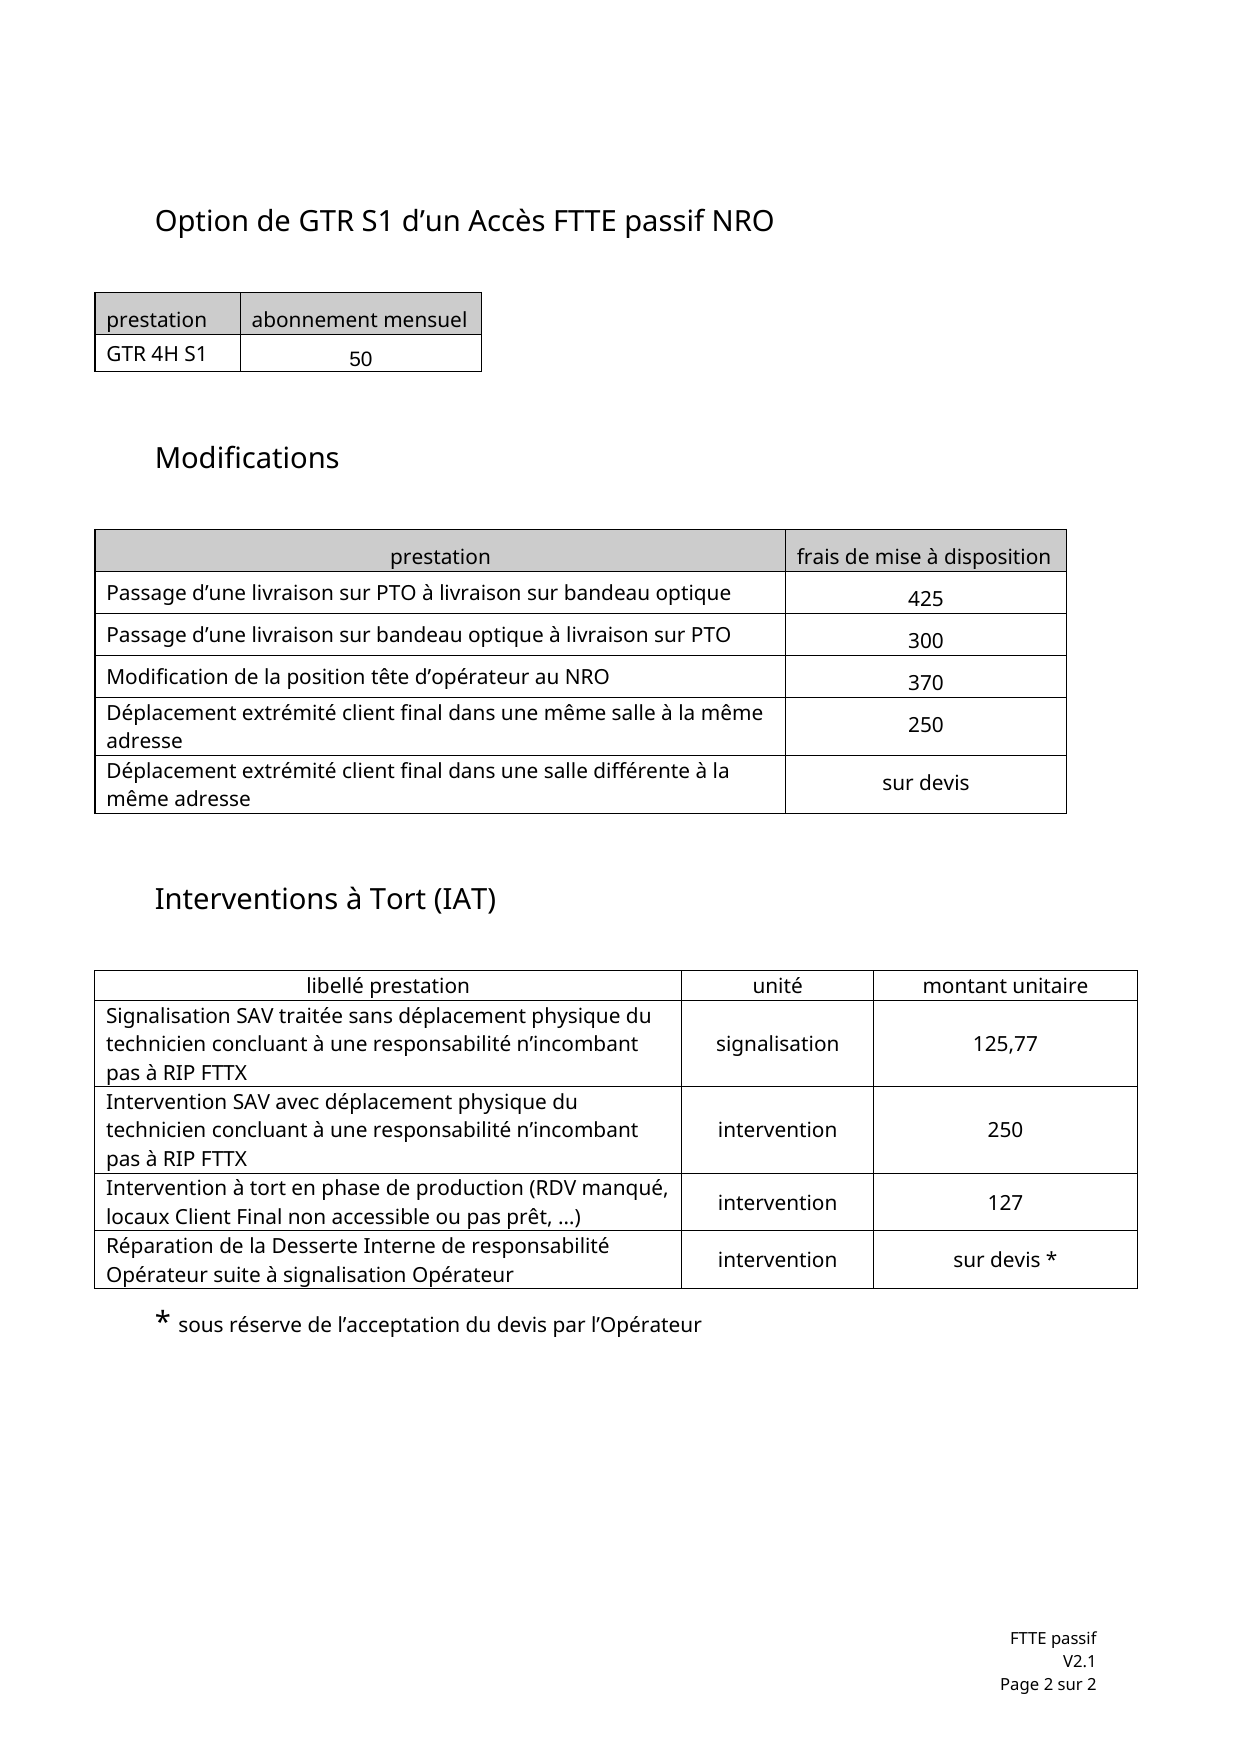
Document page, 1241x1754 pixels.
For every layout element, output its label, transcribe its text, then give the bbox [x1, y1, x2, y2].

text Modifications [154, 437, 1134, 477]
table_cell 125,77 [874, 1001, 1137, 1086]
table_cell Déplacement extrémité client final dans une salle différente à la même adresse [96, 756, 785, 813]
table_header montant unitaire [874, 971, 1137, 1000]
table_cell Signalisation SAV traitée sans déplacement physique du technicien concluant à une responsabilité n’incombant pas à RIP FTTX [95, 1001, 681, 1086]
table_cell 425 [786, 572, 1066, 613]
text * sous réserve de l’acceptation du devis par l’Opérateur [154, 1302, 1134, 1341]
table_header prestation [96, 530, 785, 571]
table_cell 370 [786, 656, 1066, 697]
table_header unité [682, 971, 873, 1000]
table_header libellé prestation [95, 971, 681, 1000]
table_header abonnement mensuel [241, 293, 481, 334]
table_cell 127 [874, 1174, 1137, 1230]
table_cell Passage d’une livraison sur PTO à livraison sur bandeau optique [96, 572, 785, 613]
table_cell Intervention SAV avec déplacement physique du technicien concluant à une responsabilité n’incombant pas à RIP FTTX [95, 1087, 681, 1172]
table_cell GTR 4H S1 [96, 335, 240, 371]
table_cell 250 [786, 698, 1066, 755]
table_cell Modification de la position tête d’opérateur au NRO [96, 656, 785, 697]
table_cell 250 [874, 1087, 1137, 1172]
table_cell intervention [682, 1231, 873, 1288]
table_cell Passage d’une livraison sur bandeau optique à livraison sur PTO [96, 614, 785, 655]
table_header frais de mise à disposition [786, 530, 1066, 571]
table_cell intervention [682, 1174, 873, 1230]
text Interventions à Tort (IAT) [154, 878, 1134, 918]
text Option de GTR S1 d’un Accès FTTE passif NRO [154, 200, 1134, 239]
table_cell 300 [786, 614, 1066, 655]
table_cell Intervention à tort en phase de production (RDV manqué, locaux Client Final non accessible ou pas prêt, …) [95, 1174, 681, 1230]
table_cell sur devis [786, 756, 1066, 813]
table_cell 50 [241, 335, 481, 371]
table_cell sur devis * [874, 1231, 1137, 1288]
table_cell Déplacement extrémité client final dans une même salle à la même adresse [96, 698, 785, 755]
table_cell signalisation [682, 1001, 873, 1086]
table_cell Réparation de la Desserte Interne de responsabilité Opérateur suite à signalisation Opérateur [95, 1231, 681, 1288]
table_header prestation [96, 293, 240, 334]
table_cell intervention [682, 1087, 873, 1172]
